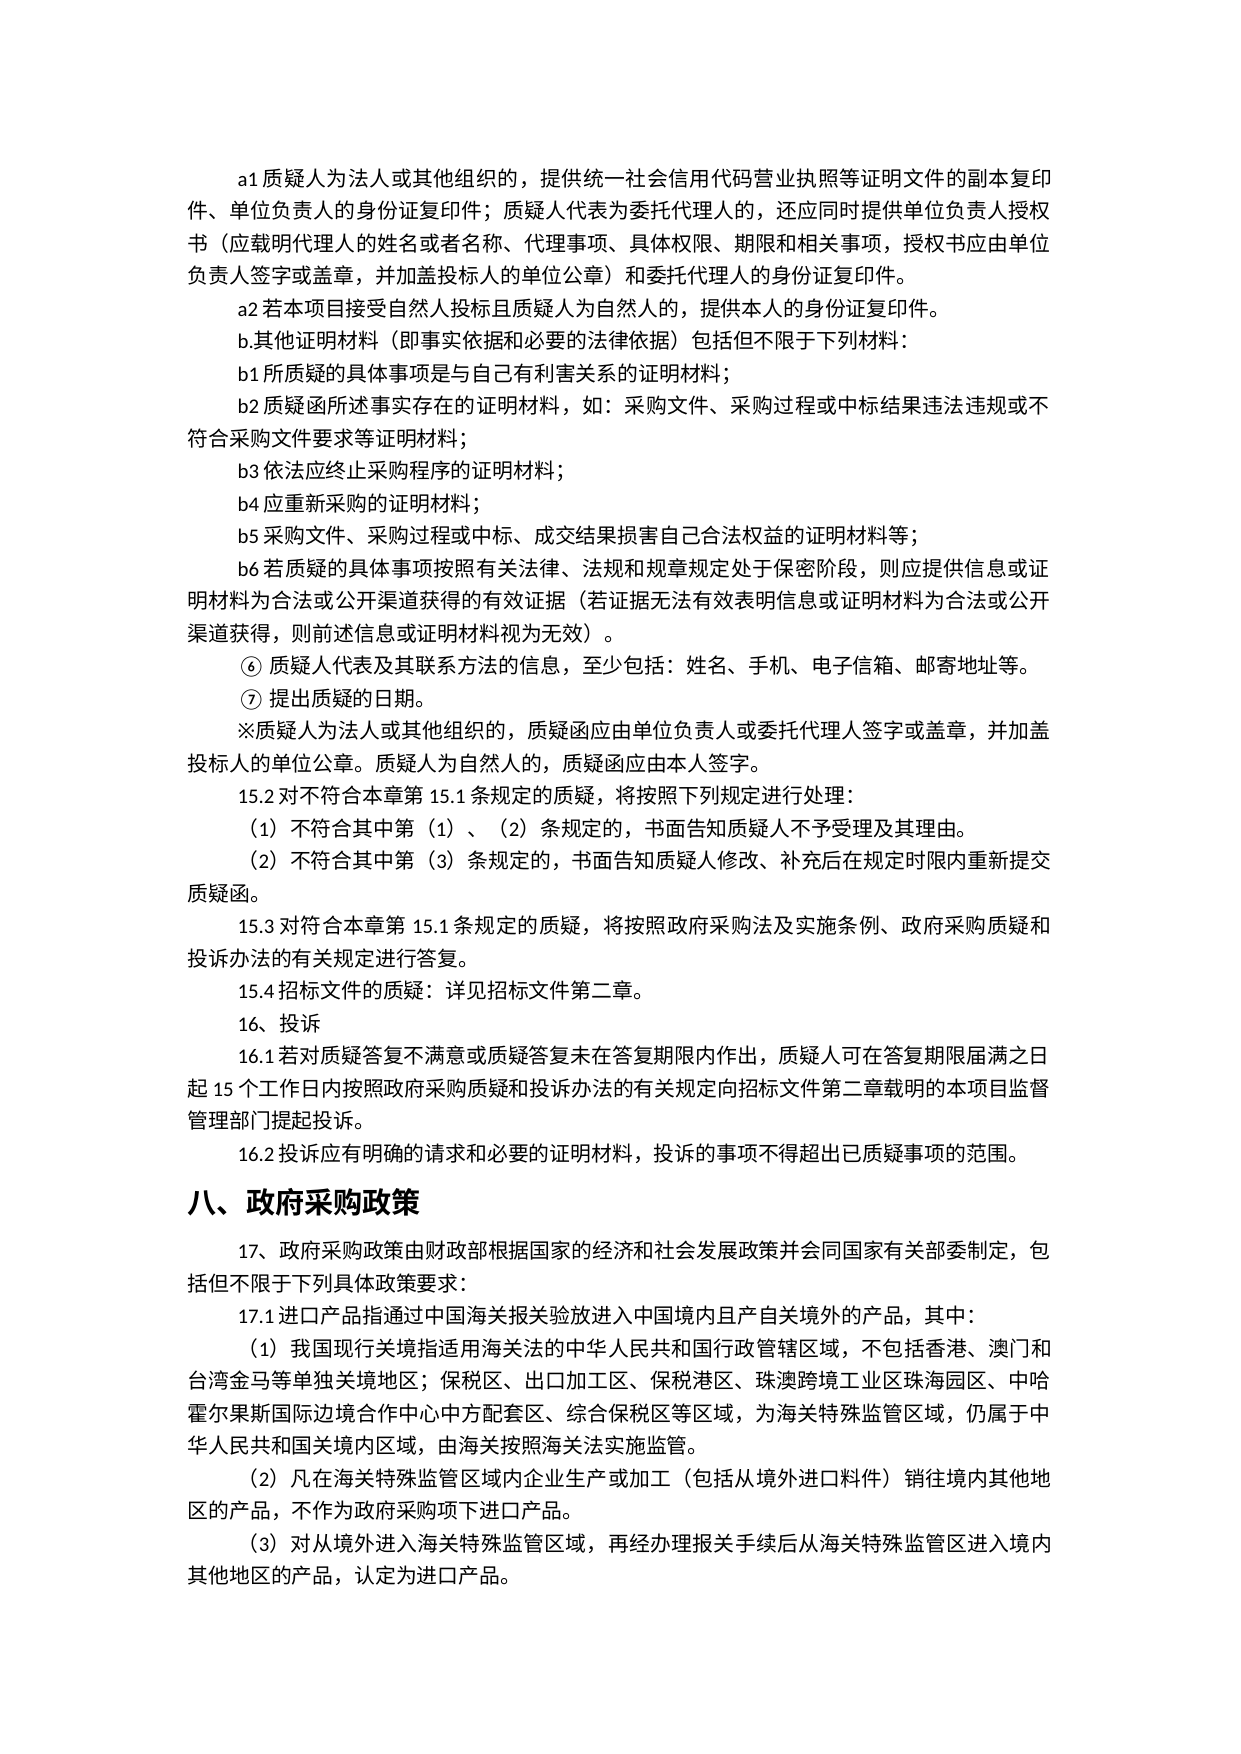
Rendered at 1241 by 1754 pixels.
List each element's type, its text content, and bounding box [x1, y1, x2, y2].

text （1）不符合其中第（1）、（2）条规定的，书面告知质疑人不予受理及其理由。 [187, 812, 1053, 844]
text 16.2投诉应有明确的请求和必要的证明材料，投诉的事项不得超出已质疑事项的范围。 [187, 1137, 1053, 1169]
text ※质疑人为法人或其他组织的，质疑函应由单位负责人或委托代理人签字或盖章，并加盖投标人的单位公章。质疑人为自然人的，质疑函应由本人签字。 [187, 714, 1053, 779]
text ⑥质疑人代表及其联系方法的信息，至少包括：姓名、手机、电子信箱、邮寄地址等。 [187, 649, 1053, 682]
text b1所质疑的具体事项是与自己有利害关系的证明材料； [187, 357, 1053, 389]
text a1质疑人为法人或其他组织的，提供统一社会信用代码营业执照等证明文件的副本复印件、单位负责人的身份证复印件；质疑人代表为委托代理人的，还应同时提供单位负责人授权书（应载明代理人的姓名或者名称、代理事项、具体权限、期限和相关事项，授权书应由单位负责人签字或盖章，并加盖投标人的单位公章）和委托代理人的身份证复印件。 [187, 162, 1053, 292]
text ⑦提出质疑的日期。 [187, 682, 1053, 714]
text 15.4招标文件的质疑：详见招标文件第二章。 [187, 974, 1053, 1007]
text b4应重新采购的证明材料； [187, 487, 1053, 519]
text 15.3对符合本章第15.1条规定的质疑，将按照政府采购法及实施条例、政府采购质疑和投诉办法的有关规定进行答复。 [187, 909, 1053, 974]
text 17.1进口产品指通过中国海关报关验放进入中国境内且产自关境外的产品，其中： [187, 1299, 1053, 1332]
text b6若质疑的具体事项按照有关法律、法规和规章规定处于保密阶段，则应提供信息或证明材料为合法或公开渠道获得的有效证据（若证据无法有效表明信息或证明材料为合法或公开渠道获得，则前述信息或证明材料视为无效）。 [187, 552, 1053, 649]
text （2）不符合其中第（3）条规定的，书面告知质疑人修改、补充后在规定时限内重新提交质疑函。 [187, 844, 1053, 909]
text （3）对从境外进入海关特殊监管区域，再经办理报关手续后从海关特殊监管区进入境内其他地区的产品，认定为进口产品。 [187, 1527, 1053, 1592]
text （1）我国现行关境指适用海关法的中华人民共和国行政管辖区域，不包括香港、澳门和台湾金马等单独关境地区；保税区、出口加工区、保税港区、珠澳跨境工业区珠海园区、中哈霍尔果斯国际边境合作中心中方配套区、综合保税区等区域，为海关特殊监管区域，仍属于中华人民共和国关境内区域，由海关按照海关法实施监管。 [187, 1332, 1053, 1462]
text （2）凡在海关特殊监管区域内企业生产或加工（包括从境外进口料件）销往境内其他地区的产品，不作为政府采购项下进口产品。 [187, 1462, 1053, 1527]
text b5采购文件、采购过程或中标、成交结果损害自己合法权益的证明材料等； [187, 519, 1053, 552]
text b.其他证明材料（即事实依据和必要的法律依据）包括但不限于下列材料： [187, 324, 1053, 357]
text a2若本项目接受自然人投标且质疑人为自然人的，提供本人的身份证复印件。 [187, 292, 1053, 324]
text 15.2对不符合本章第15.1条规定的质疑，将按照下列规定进行处理： [187, 779, 1053, 812]
text b2质疑函所述事实存在的证明材料，如：采购文件、采购过程或中标结果违法违规或不符合采购文件要求等证明材料； [187, 389, 1053, 454]
text 八、政府采购政策 [187, 1169, 1053, 1234]
text 16、投诉 [187, 1007, 1053, 1039]
text 16.1若对质疑答复不满意或质疑答复未在答复期限内作出，质疑人可在答复期限届满之日起15个工作日内按照政府采购质疑和投诉办法的有关规定向招标文件第二章载明的本项目监督管理部门提起投诉。 [187, 1039, 1053, 1137]
text b3依法应终止采购程序的证明材料； [187, 454, 1053, 487]
text 17、政府采购政策由财政部根据国家的经济和社会发展政策并会同国家有关部委制定，包括但不限于下列具体政策要求： [187, 1234, 1053, 1299]
